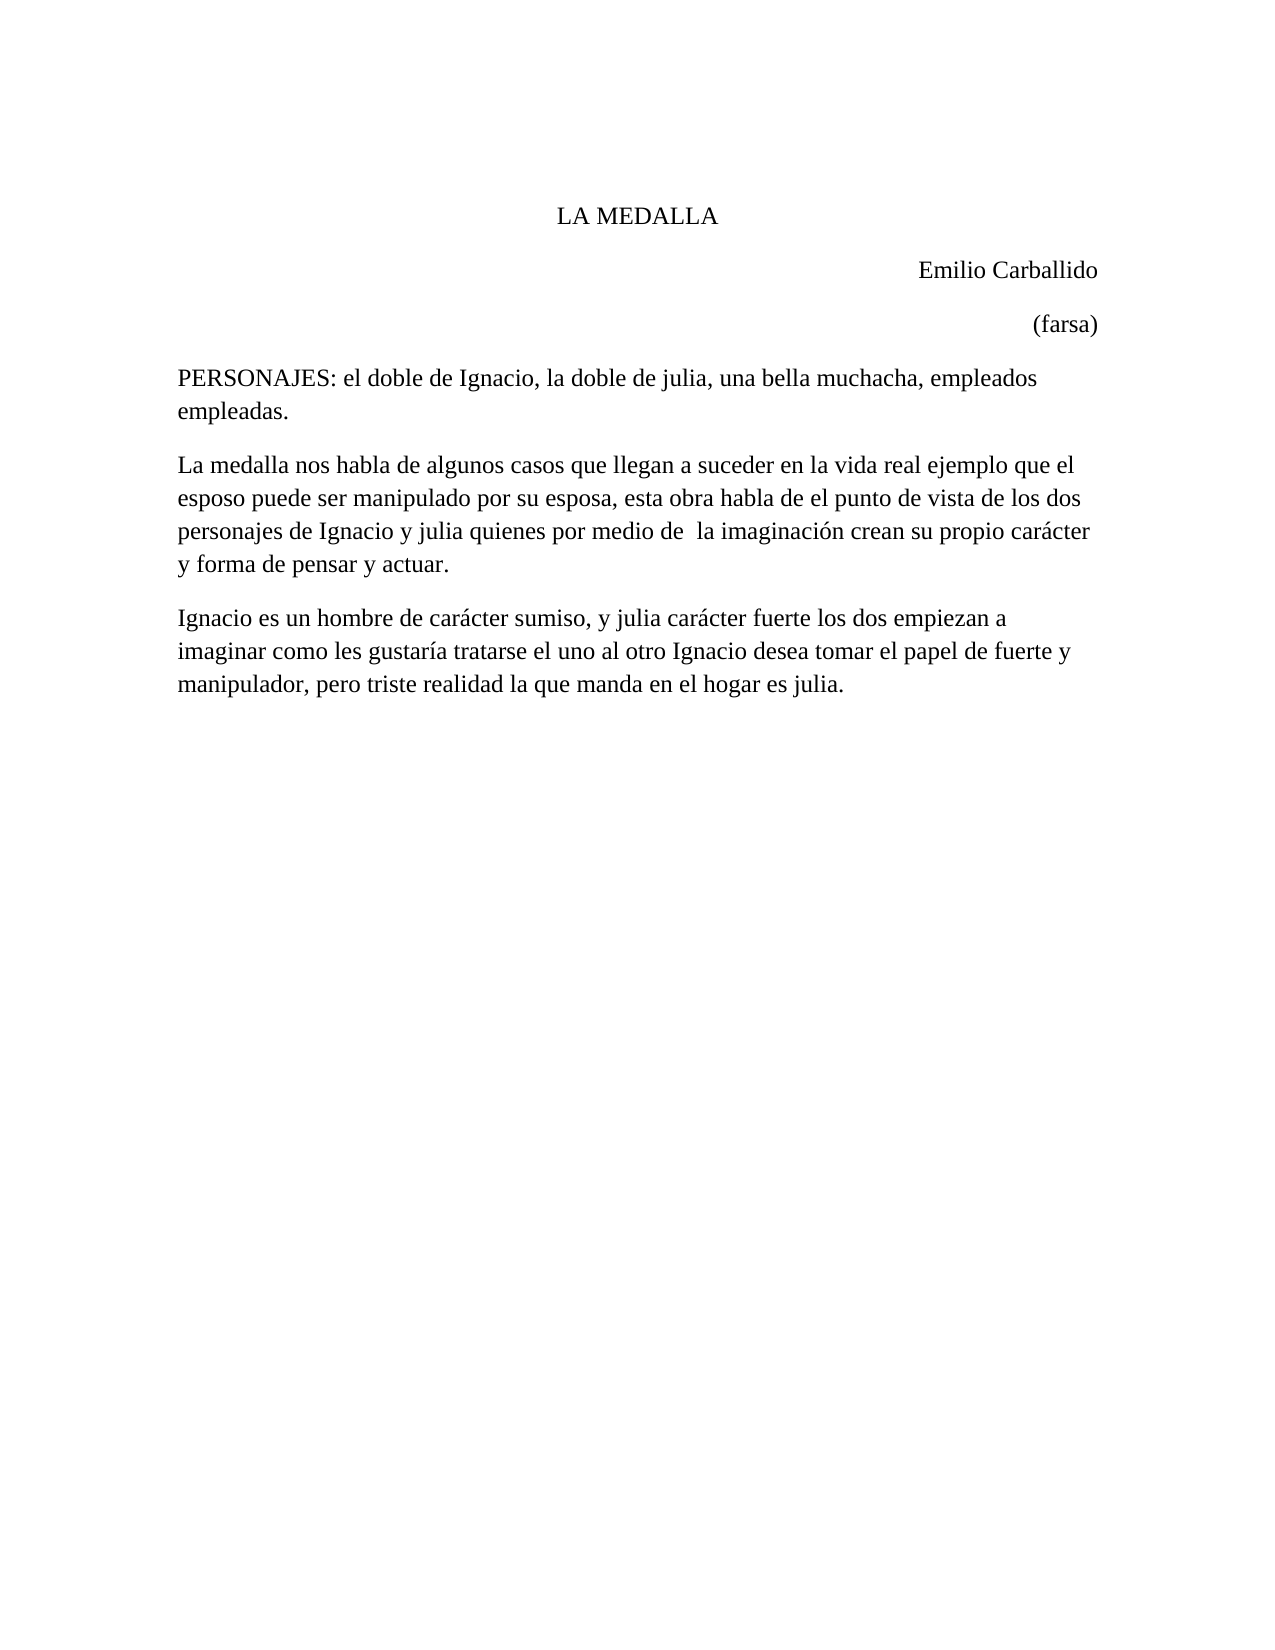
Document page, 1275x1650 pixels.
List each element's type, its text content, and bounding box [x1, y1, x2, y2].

text La medalla nos habla de algunos casos que llegan a suceder en la vida real ejemplo que el esposo puede ser manipulado por su esposa, esta obra habla de el punto de vista de los dos personajes de Ignacio y julia quienes por medio de la imaginación crean su propio carácter y forma de pensar y actuar. [177, 450, 1098, 578]
text LA MEDALLA [177, 201, 1098, 230]
text Ignacio es un hombre de carácter sumiso, y julia carácter fuerte los dos empiezan a imaginar como les gustaría tratarse el uno al otro Ignacio desea tomar el papel de fuerte y manipulador, pero triste realidad la que manda en el hogar es julia. [177, 603, 1098, 698]
text PERSONAJES: el doble de Ignacio, la doble de julia, una bella muchacha, empleados empleadas. [177, 363, 1098, 425]
text (farsa) [177, 309, 1098, 338]
text Emilio Carballido [177, 255, 1098, 284]
